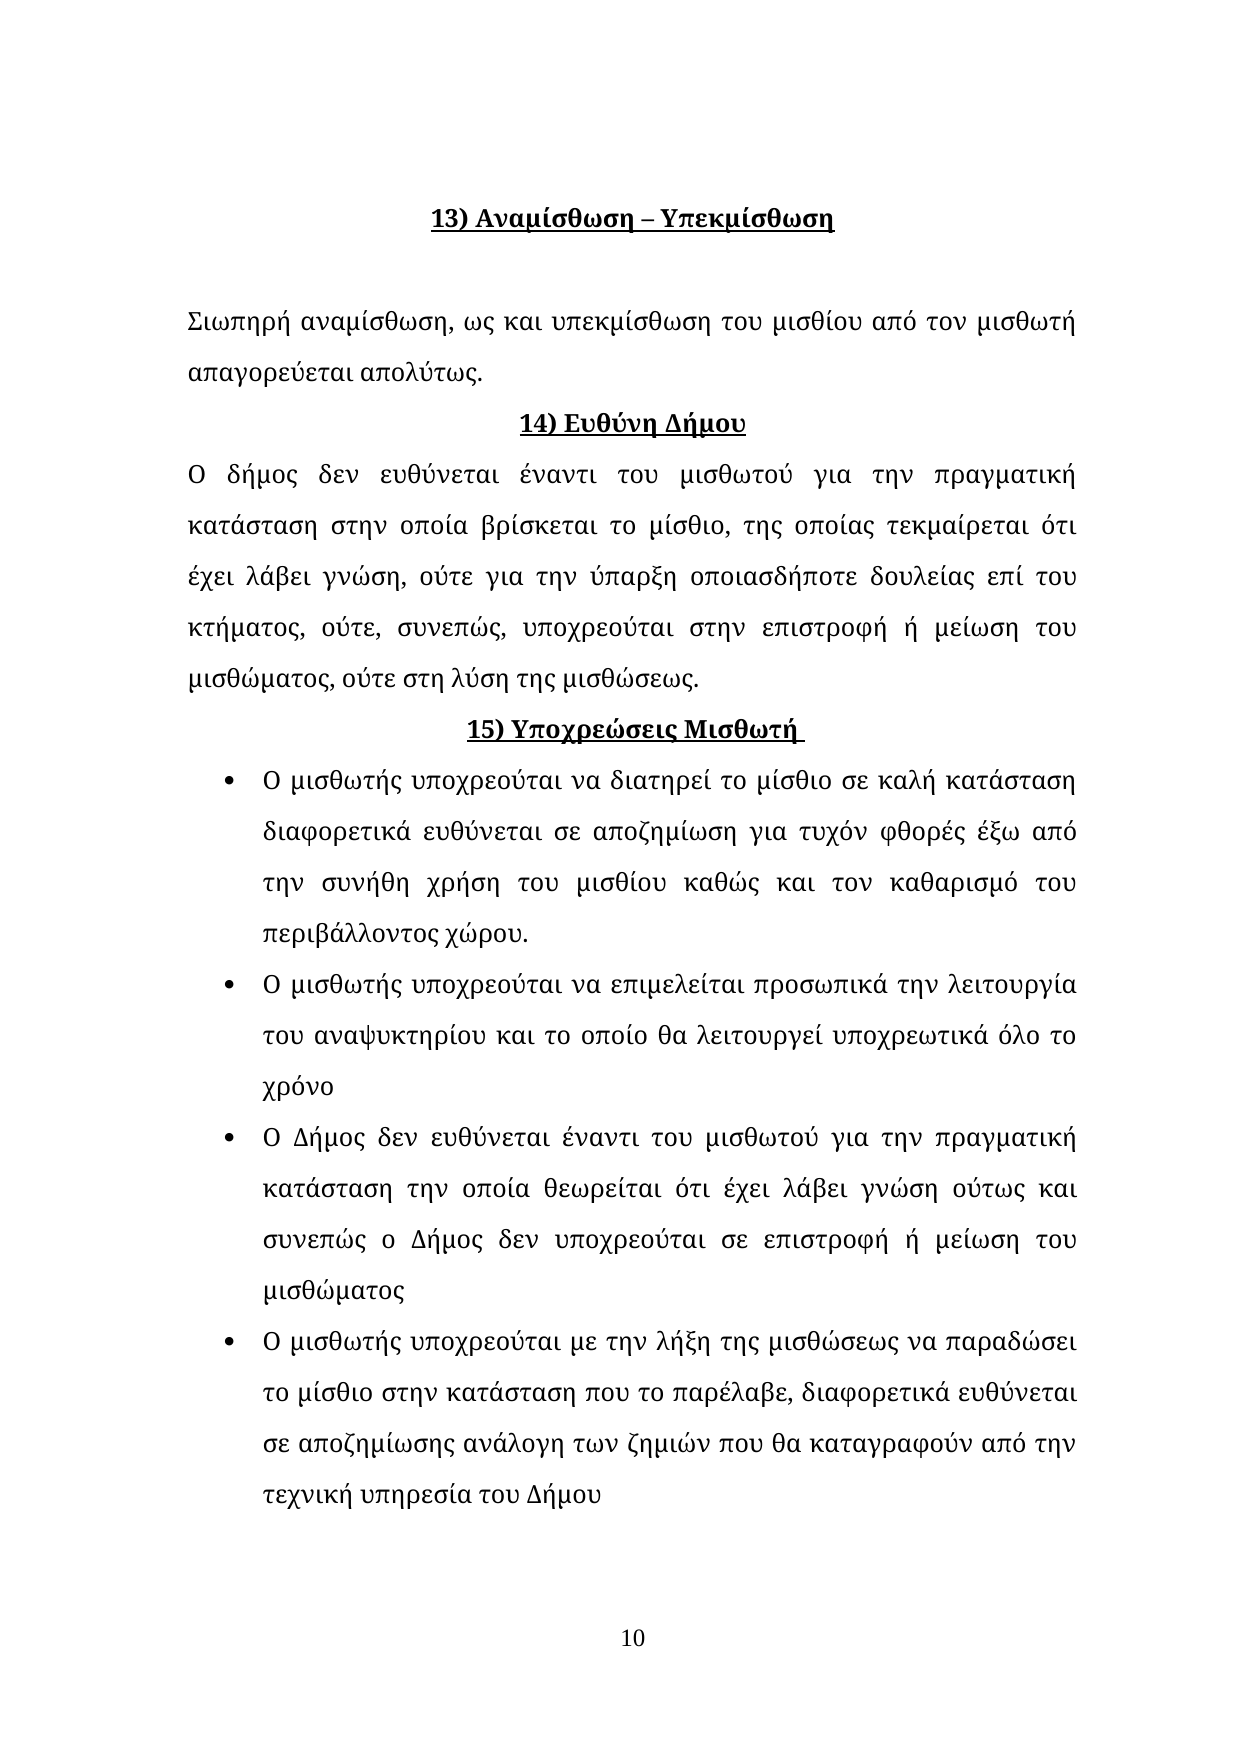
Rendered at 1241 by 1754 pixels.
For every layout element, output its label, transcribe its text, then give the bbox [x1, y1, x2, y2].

text 13) Αναμίσθωση – Υπεκμίσθωση [187, 201, 1078, 235]
text Ο δήμος δεν ευθύνεται έναντι του μισθωτού για την πραγματική κατάσταση στην οποία βρίσκεται το μίσθιο, της οποίας τεκμαίρεται ότι έχει λάβει γνώση, ούτε για την ύπαρξη οποιασδήποτε δουλείας επί του κτήματος, ούτε, συνεπώς, υποχρεούται στην επιστροφή ή μείωση του μισθώματος, ούτε στη λύση της μισθώσεως. [187, 456, 1078, 694]
list Ο μισθωτής υποχρεούται να επιμελείται προσωπικά την λειτουργία του αναψυκτηρίου και το οποίο θα λειτουργεί υποχρεωτικά όλο το χρόνο [225, 967, 1078, 1103]
list Ο Δήμος δεν ευθύνεται έναντι του μισθωτού για την πραγματική κατάσταση την οποία θεωρείται ότι έχει λάβει γνώση ούτως και συνεπώς ο Δήμος δεν υποχρεούται σε επιστροφή ή μείωση του μισθώματος [225, 1120, 1078, 1307]
list Ο μισθωτής υποχρεούται να διατηρεί το μίσθιο σε καλή κατάσταση διαφορετικά ευθύνεται σε αποζημίωση για τυχόν φθορές έξω από την συνήθη χρήση του μισθίου καθώς και τον καθαρισμό του περιβάλλοντος χώρου. [225, 762, 1078, 950]
text 14) Ευθύνη Δήμου [187, 405, 1078, 439]
text Σιωπηρή αναμίσθωση, ως και υπεκμίσθωση του μισθίου από τον μισθωτή απαγορεύεται απολύτως. [187, 303, 1078, 388]
text 15) Υποχρεώσεις Μισθωτή [187, 711, 1078, 746]
list Ο μισθωτής υποχρεούται με την λήξη της μισθώσεως να παραδώσει το μίσθιο στην κατάσταση που το παρέλαβε, διαφορετικά ευθύνεται σε αποζημίωσης ανάλογη των ζημιών που θα καταγραφούν από την τεχνική υπηρεσία του Δήμου [225, 1324, 1078, 1511]
